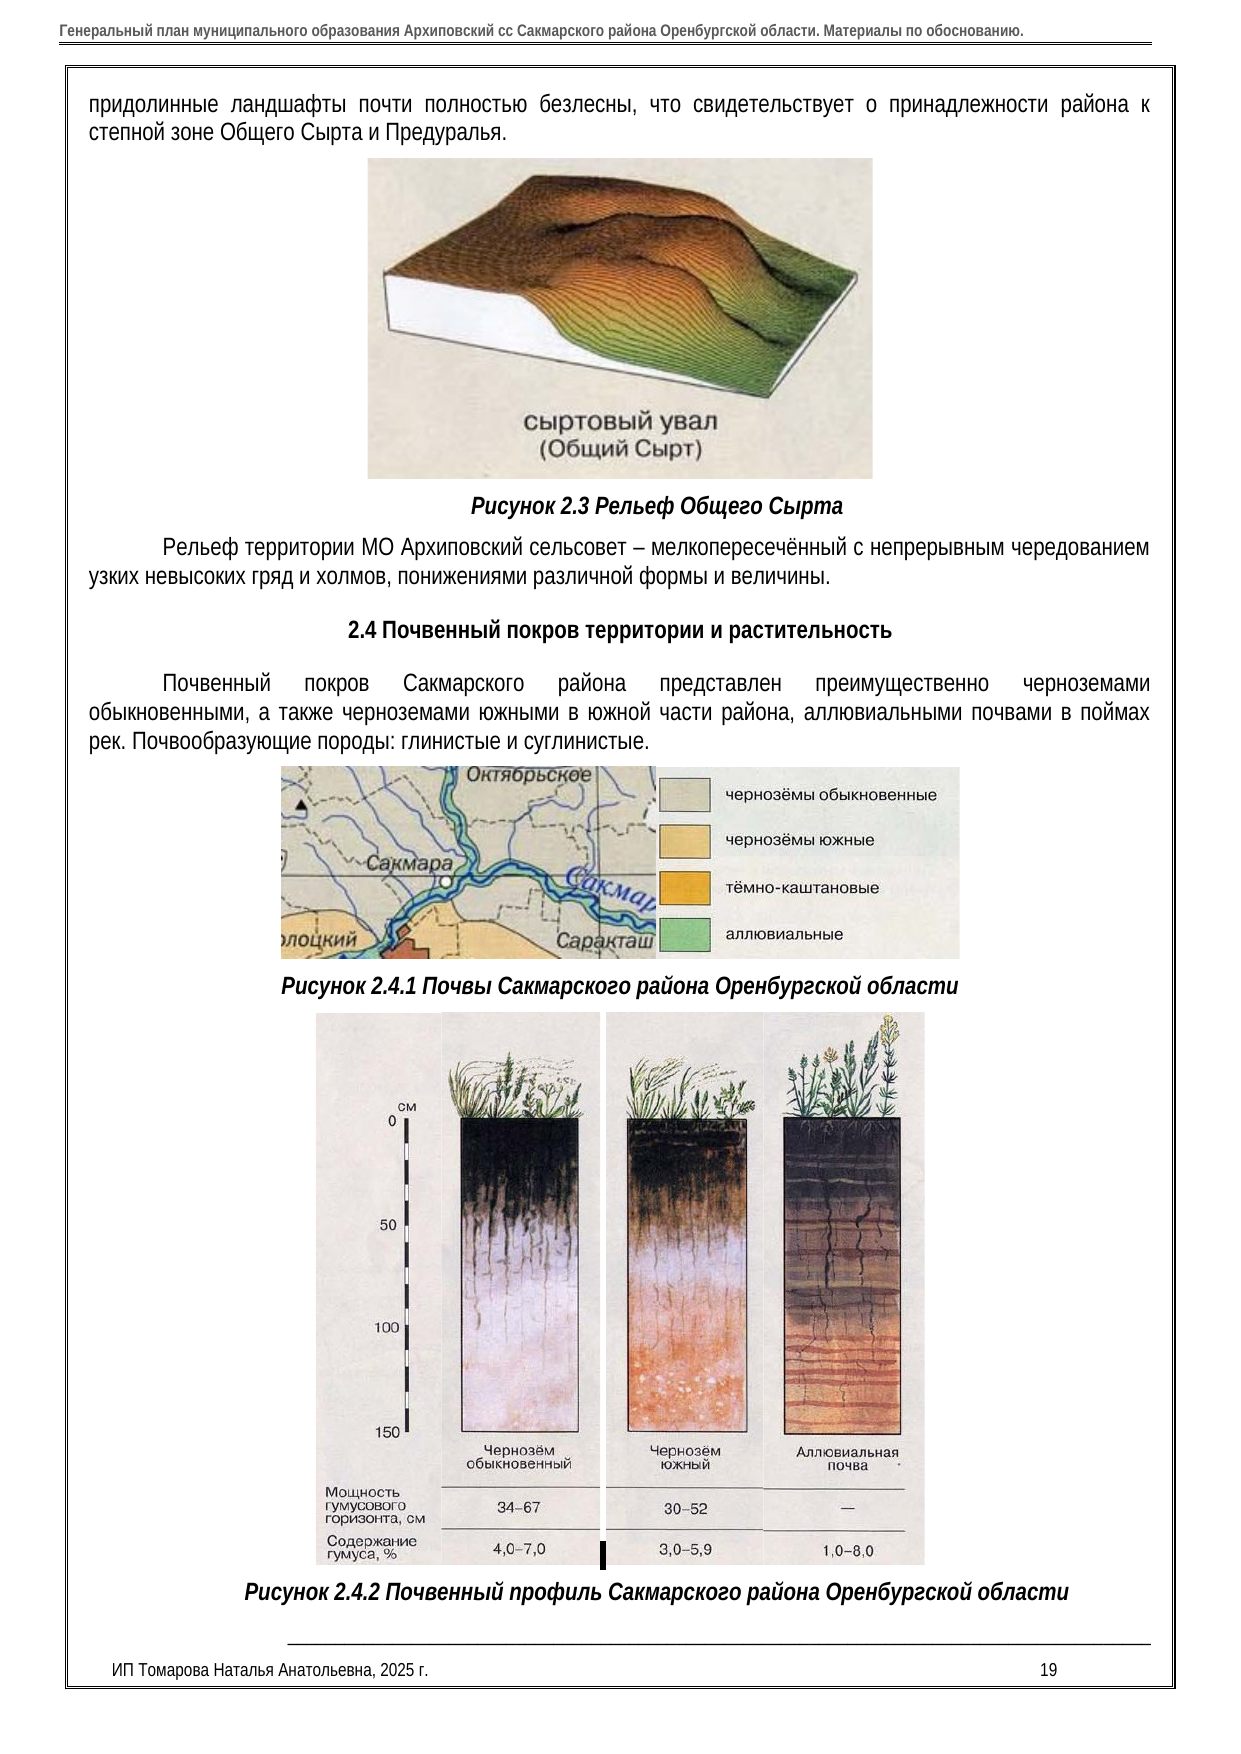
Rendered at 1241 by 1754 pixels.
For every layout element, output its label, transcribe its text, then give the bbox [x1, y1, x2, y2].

text Рельеф территории МО Архиповский сельсовет – мелкопересечённый с непрерывным чередованием узких невысоких гряд и холмов, понижениями различной формы и величины. [89, 532, 1152, 590]
text Рисунок 2.4.1 Почвы Сакмарского района Оренбургской области [89, 971, 1152, 1000]
subtitle 2.4 Почвенный покров территории и растительность [89, 615, 1152, 643]
text Рисунок 2.3 Рельеф Общего Сырта [89, 491, 1152, 520]
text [89, 89, 1152, 146]
picture [315, 1012, 601, 1565]
picture [367, 158, 873, 479]
picture [281, 766, 960, 959]
picture [606, 1012, 925, 1565]
text Почвенный покров Сакмарского района представлен преимущественно черноземами обыкновенными, а также черноземами южными в южной части района, аллювиальными почвами в поймах рек. Почвообразующие породы: глинистые и суглинистые. [89, 668, 1152, 754]
text Рисунок 2.4.2 Почвенный профиль Сакмарского района Оренбургской области [89, 1577, 1152, 1606]
